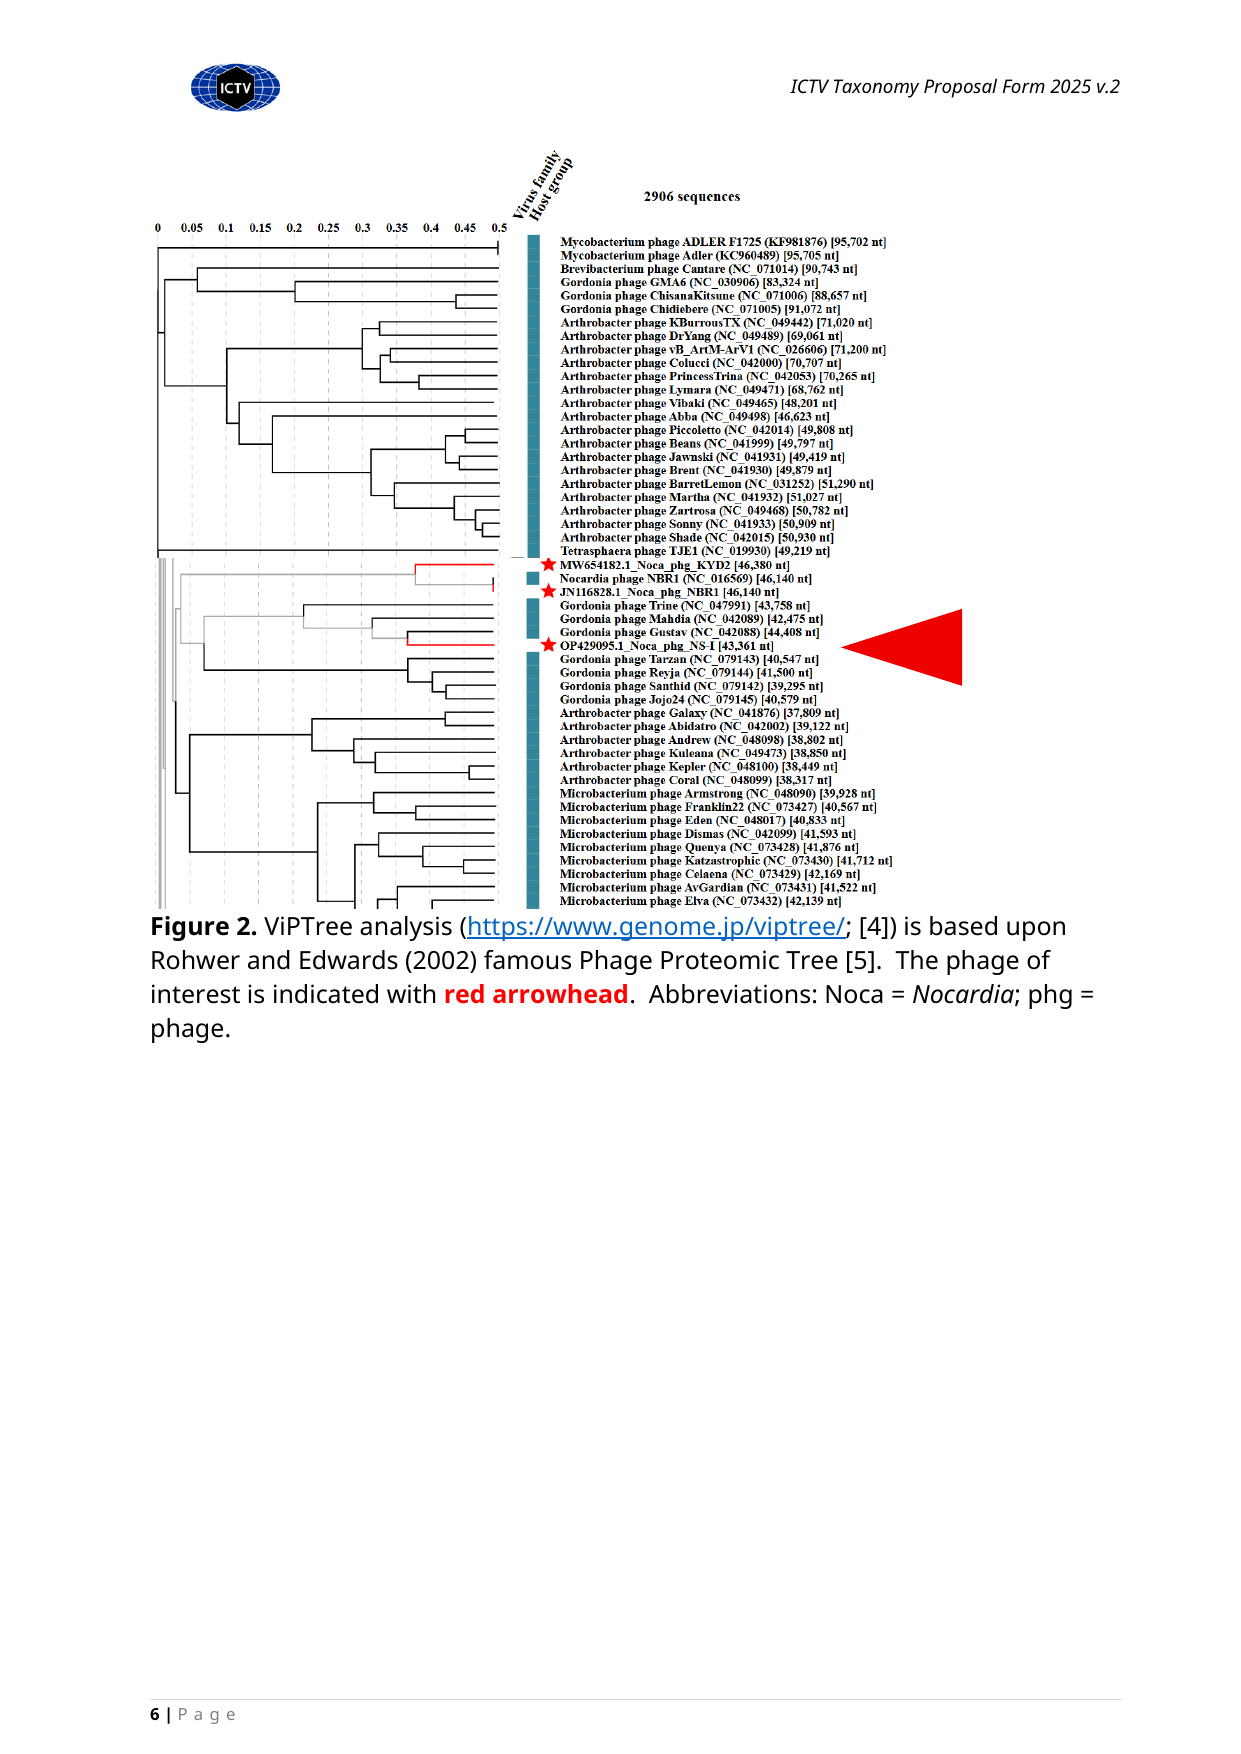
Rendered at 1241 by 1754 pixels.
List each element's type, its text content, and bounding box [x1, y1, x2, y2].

picture [190, 56, 282, 113]
picture [150, 150, 1123, 909]
text Figure 2. ViPTree analysis (https://www.genome.jp/viptree/; [4]) is based upon Rohwer and Edwards (2002) famous Phage Proteomic Tree [5]. The phage of interest is indicated with red arrowhead. Abbreviations: Noca = Nocardia; phg = phage. [150, 909, 1122, 1045]
